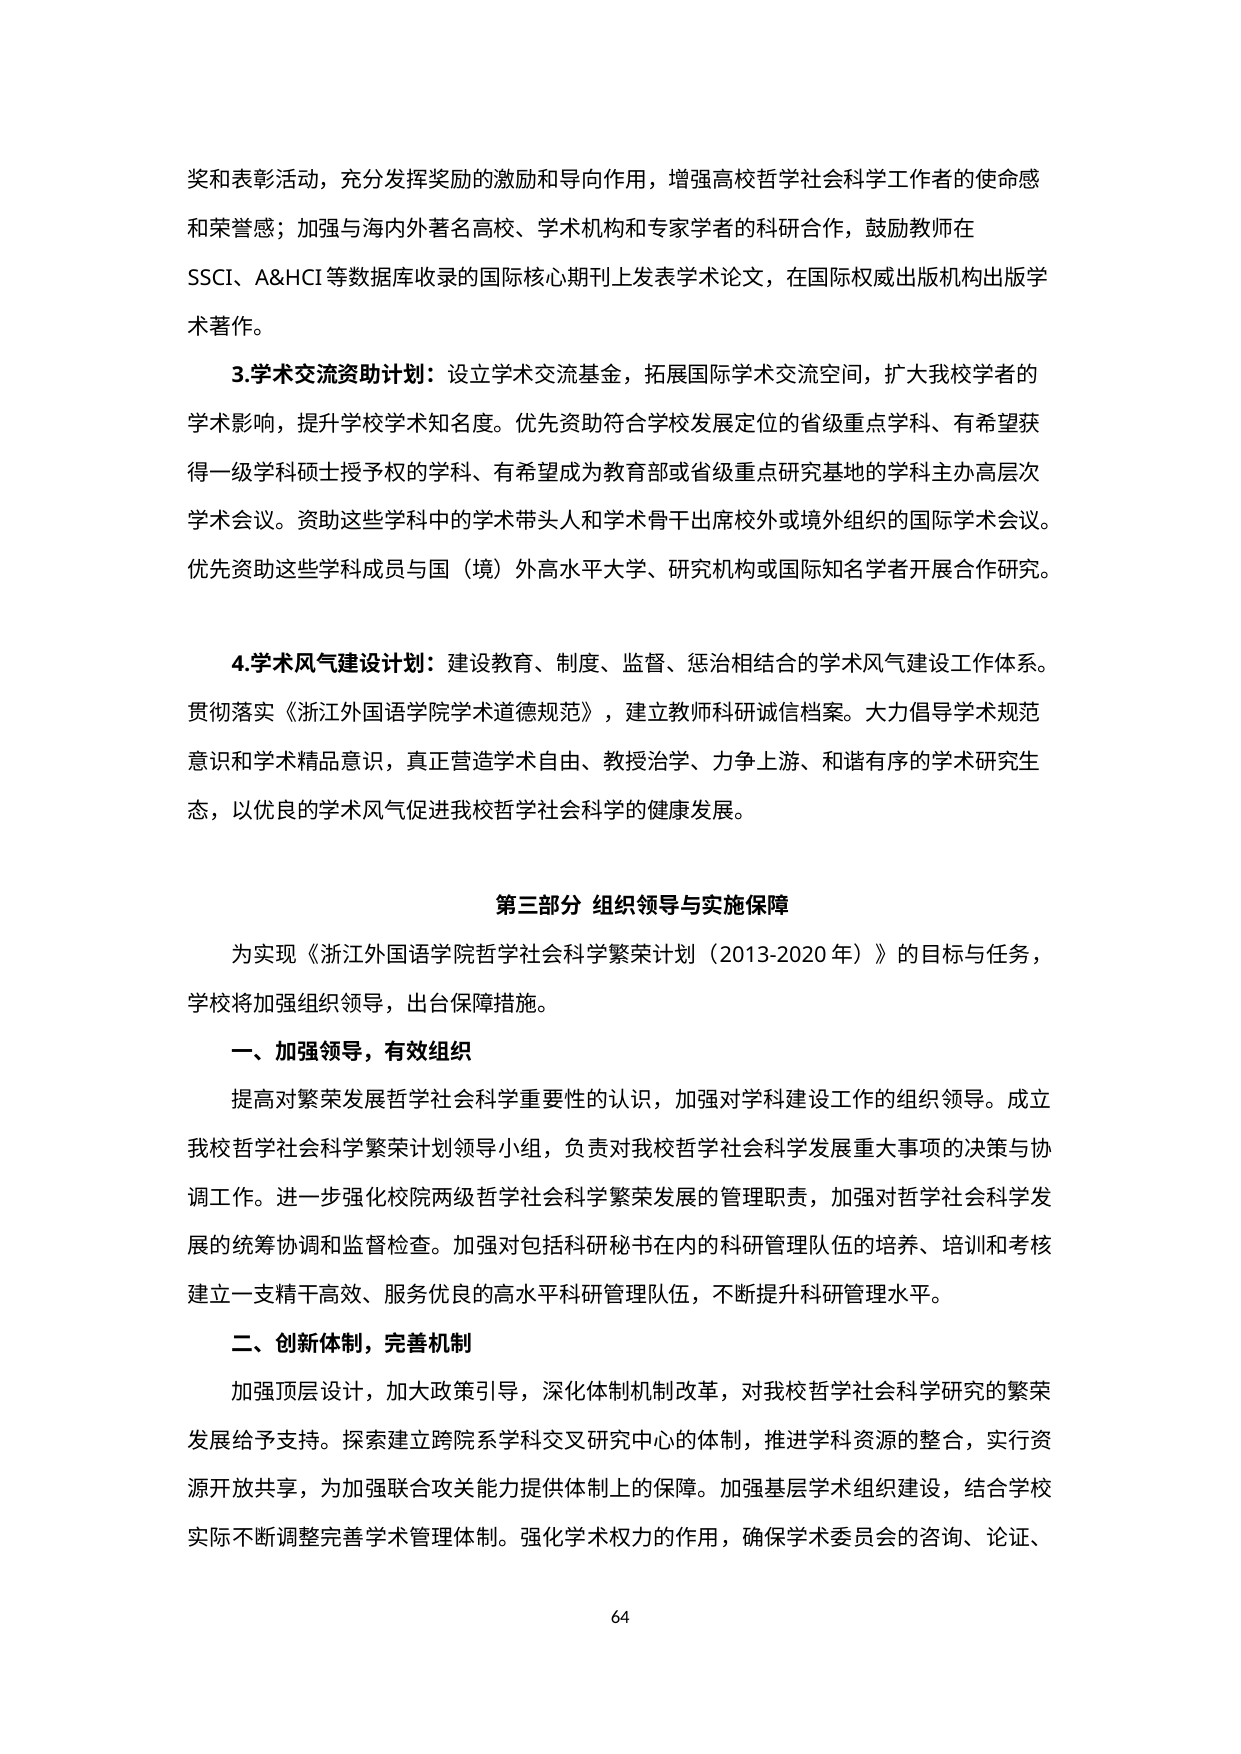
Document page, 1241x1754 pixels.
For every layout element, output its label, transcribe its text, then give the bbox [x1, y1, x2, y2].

text 4.学术风气建设计划：建设教育、制度、监督、惩治相结合的学术风气建设工作体系。贯彻落实《浙江外国语学院学术道德规范》，建立教师科研诚信档案。大力倡导学术规范意识和学术精品意识，真正营造学术自由、教授治学、力争上游、和谐有序的学术研究生态，以优良的学术风气促进我校哲学社会科学的健康发展。 [187, 646, 1053, 825]
text 3.学术交流资助计划：设立学术交流基金，拓展国际学术交流空间，扩大我校学者的学术影响，提升学校学术知名度。优先资助符合学校发展定位的省级重点学科、有希望获得一级学科硕士授予权的学科、有希望成为教育部或省级重点研究基地的学科主办高层次学术会议。资助这些学科中的学术带头人和学术骨干出席校外或境外组织的国际学术会议。优先资助这些学科成员与国（境）外高水平大学、研究机构或国际知名学者开展合作研究。 [187, 357, 1053, 633]
text 二、创新体制，完善机制 [187, 1325, 1053, 1358]
text 第三部分 组织领导与实施保障 [187, 888, 1053, 921]
text 提高对繁荣发展哲学社会科学重要性的认识，加强对学科建设工作的组织领导。成立我校哲学社会科学繁荣计划领导小组，负责对我校哲学社会科学发展重大事项的决策与协调工作。进一步强化校院两级哲学社会科学繁荣发展的管理职责，加强对哲学社会科学发展的统筹协调和监督检查。加强对包括科研秘书在内的科研管理队伍的培养、培训和考核，建立一支精干高效、服务优良的高水平科研管理队伍，不断提升科研管理水平。 [187, 1082, 1053, 1309]
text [187, 162, 1053, 341]
text 为实现《浙江外国语学院哲学社会科学繁荣计划（2013-2020年）》的目标与任务，学校将加强组织领导，出台保障措施。 [187, 936, 1053, 1018]
text 一、加强领导，有效组织 [187, 1033, 1053, 1066]
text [187, 1373, 1053, 1552]
